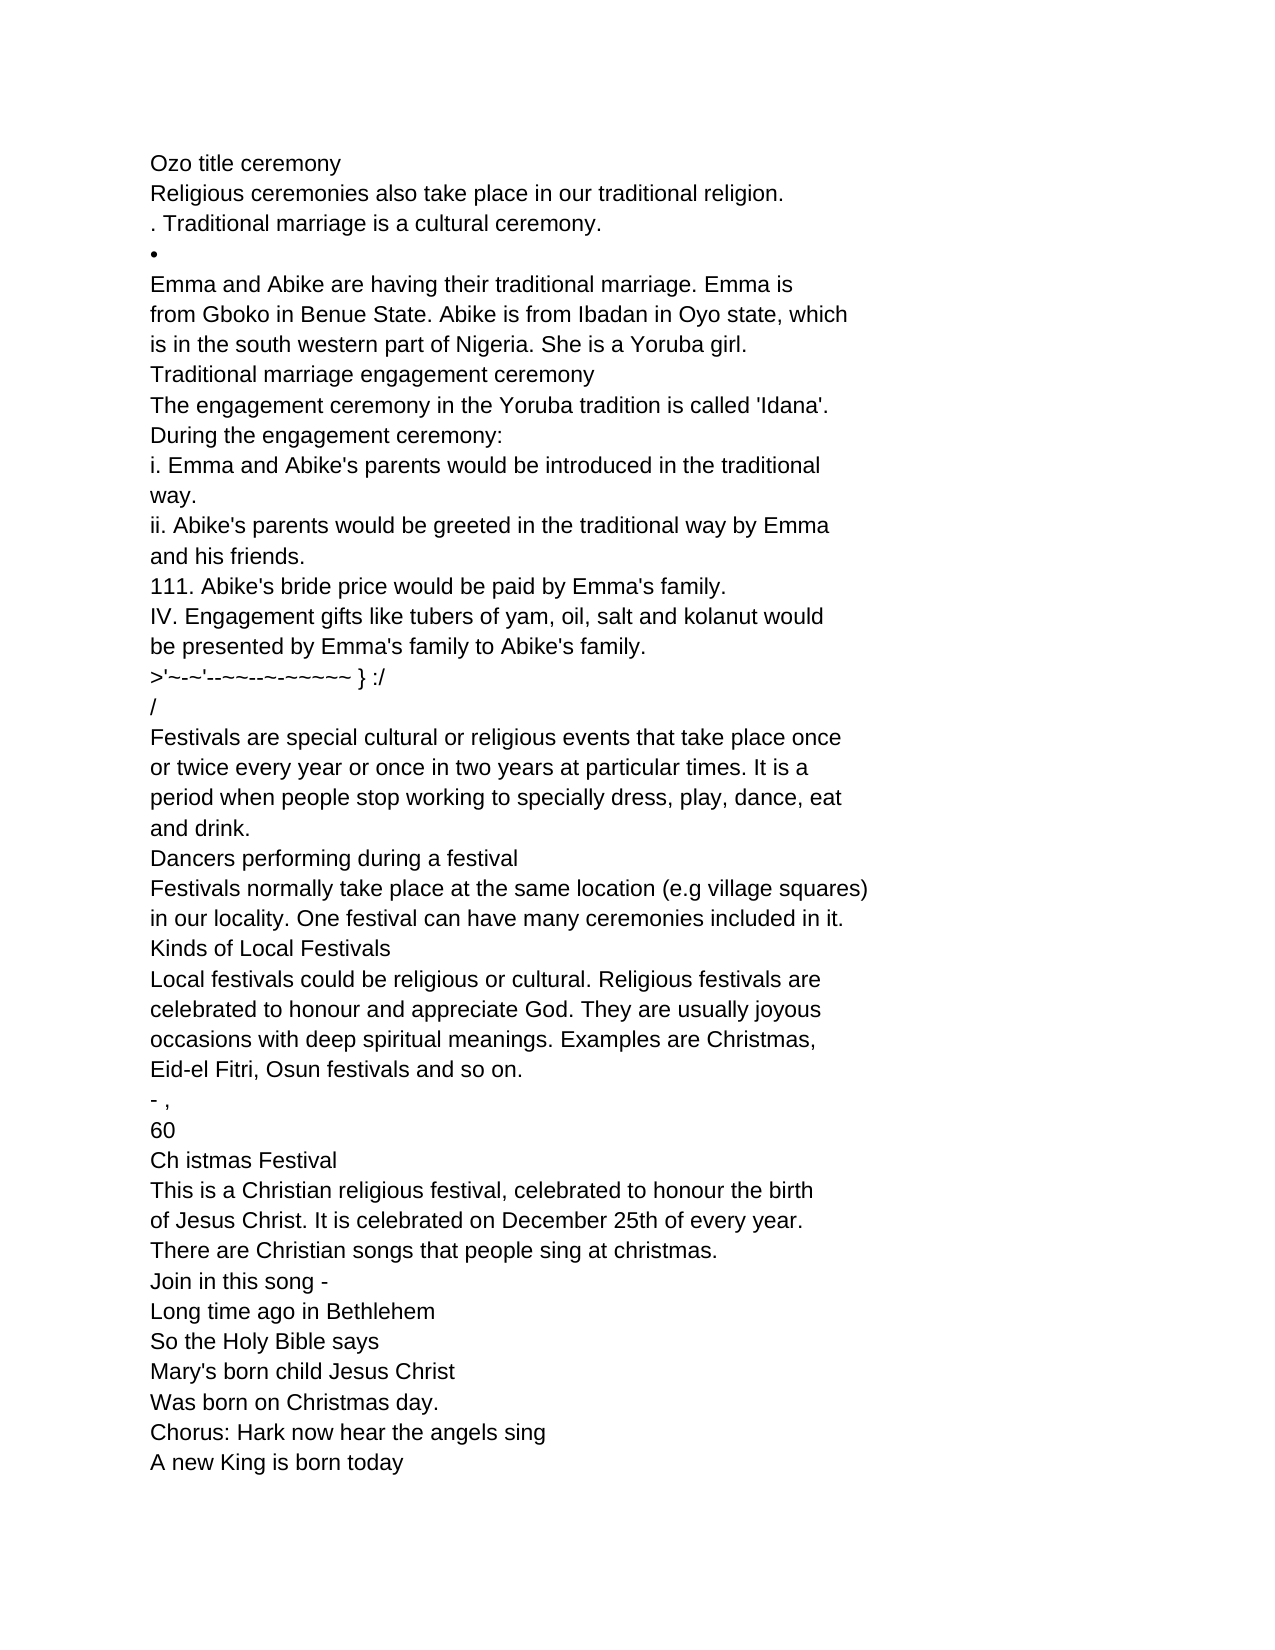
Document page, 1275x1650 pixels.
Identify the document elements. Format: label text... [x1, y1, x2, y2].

text Join in this song - [150, 1268, 1125, 1294]
text 111. Abike's bride price would be paid by Emma's family. [150, 573, 1125, 599]
text be presented by Emma's family to Abike's family. [150, 633, 1125, 660]
text A new King is born today [150, 1449, 1125, 1475]
text This is a Christian religious festival, celebrated to honour the birth [150, 1177, 1125, 1203]
text of Jesus Christ. It is celebrated on December 25th of every year. [150, 1207, 1125, 1234]
text Chorus: Hark now hear the angels sing [150, 1419, 1125, 1445]
text / [150, 694, 1125, 720]
text - , [150, 1086, 1125, 1113]
text period when people stop working to specially dress, play, dance, eat [150, 784, 1125, 811]
text >'~-~'--~~--~-~~~~~ } :/ [150, 663, 1125, 690]
text way. [150, 482, 1125, 509]
text and drink. [150, 814, 1125, 841]
text Festivals are special cultural or religious events that take place once [150, 724, 1125, 750]
text . Traditional marriage is a cultural ceremony. [150, 210, 1125, 237]
text Local festivals could be religious or cultural. Religious festivals are [150, 966, 1125, 992]
text So the Holy Bible says [150, 1328, 1125, 1354]
text • [150, 241, 1125, 267]
text Ozo title ceremony [150, 150, 1125, 176]
text Religious ceremonies also take place in our traditional religion. [150, 180, 1125, 207]
text Emma and Abike are having their traditional marriage. Emma is [150, 271, 1125, 297]
text Festivals normally take place at the same location (e.g village squares) [150, 875, 1125, 901]
text Eid-el Fitri, Osun festivals and so on. [150, 1056, 1125, 1083]
text from Gboko in Benue State. Abike is from Ibadan in Oyo state, which [150, 301, 1125, 327]
text and his friends. [150, 543, 1125, 569]
text Ch istmas Festival [150, 1147, 1125, 1173]
text Kinds of Local Festivals [150, 935, 1125, 962]
text Traditional marriage engagement ceremony [150, 361, 1125, 388]
text IV. Engagement gifts like tubers of yam, oil, salt and kolanut would [150, 603, 1125, 629]
text i. Emma and Abike's parents would be introduced in the traditional [150, 452, 1125, 478]
text Dancers performing during a festival [150, 845, 1125, 871]
text ii. Abike's parents would be greeted in the traditional way by Emma [150, 512, 1125, 539]
text There are Christian songs that people sing at christmas. [150, 1237, 1125, 1264]
text occasions with deep spiritual meanings. Examples are Christmas, [150, 1026, 1125, 1052]
text Mary's born child Jesus Christ [150, 1358, 1125, 1385]
text Was born on Christmas day. [150, 1388, 1125, 1415]
text in our locality. One festival can have many ceremonies included in it. [150, 905, 1125, 932]
text celebrated to honour and appreciate God. They are usually joyous [150, 996, 1125, 1022]
text or twice every year or once in two years at particular times. It is a [150, 754, 1125, 781]
text is in the south western part of Nigeria. She is a Yoruba girl. [150, 331, 1125, 358]
text During the engagement ceremony: [150, 422, 1125, 448]
text 60 [150, 1117, 1125, 1143]
text Long time ago in Bethlehem [150, 1298, 1125, 1324]
text The engagement ceremony in the Yoruba tradition is called 'Idana'. [150, 392, 1125, 418]
